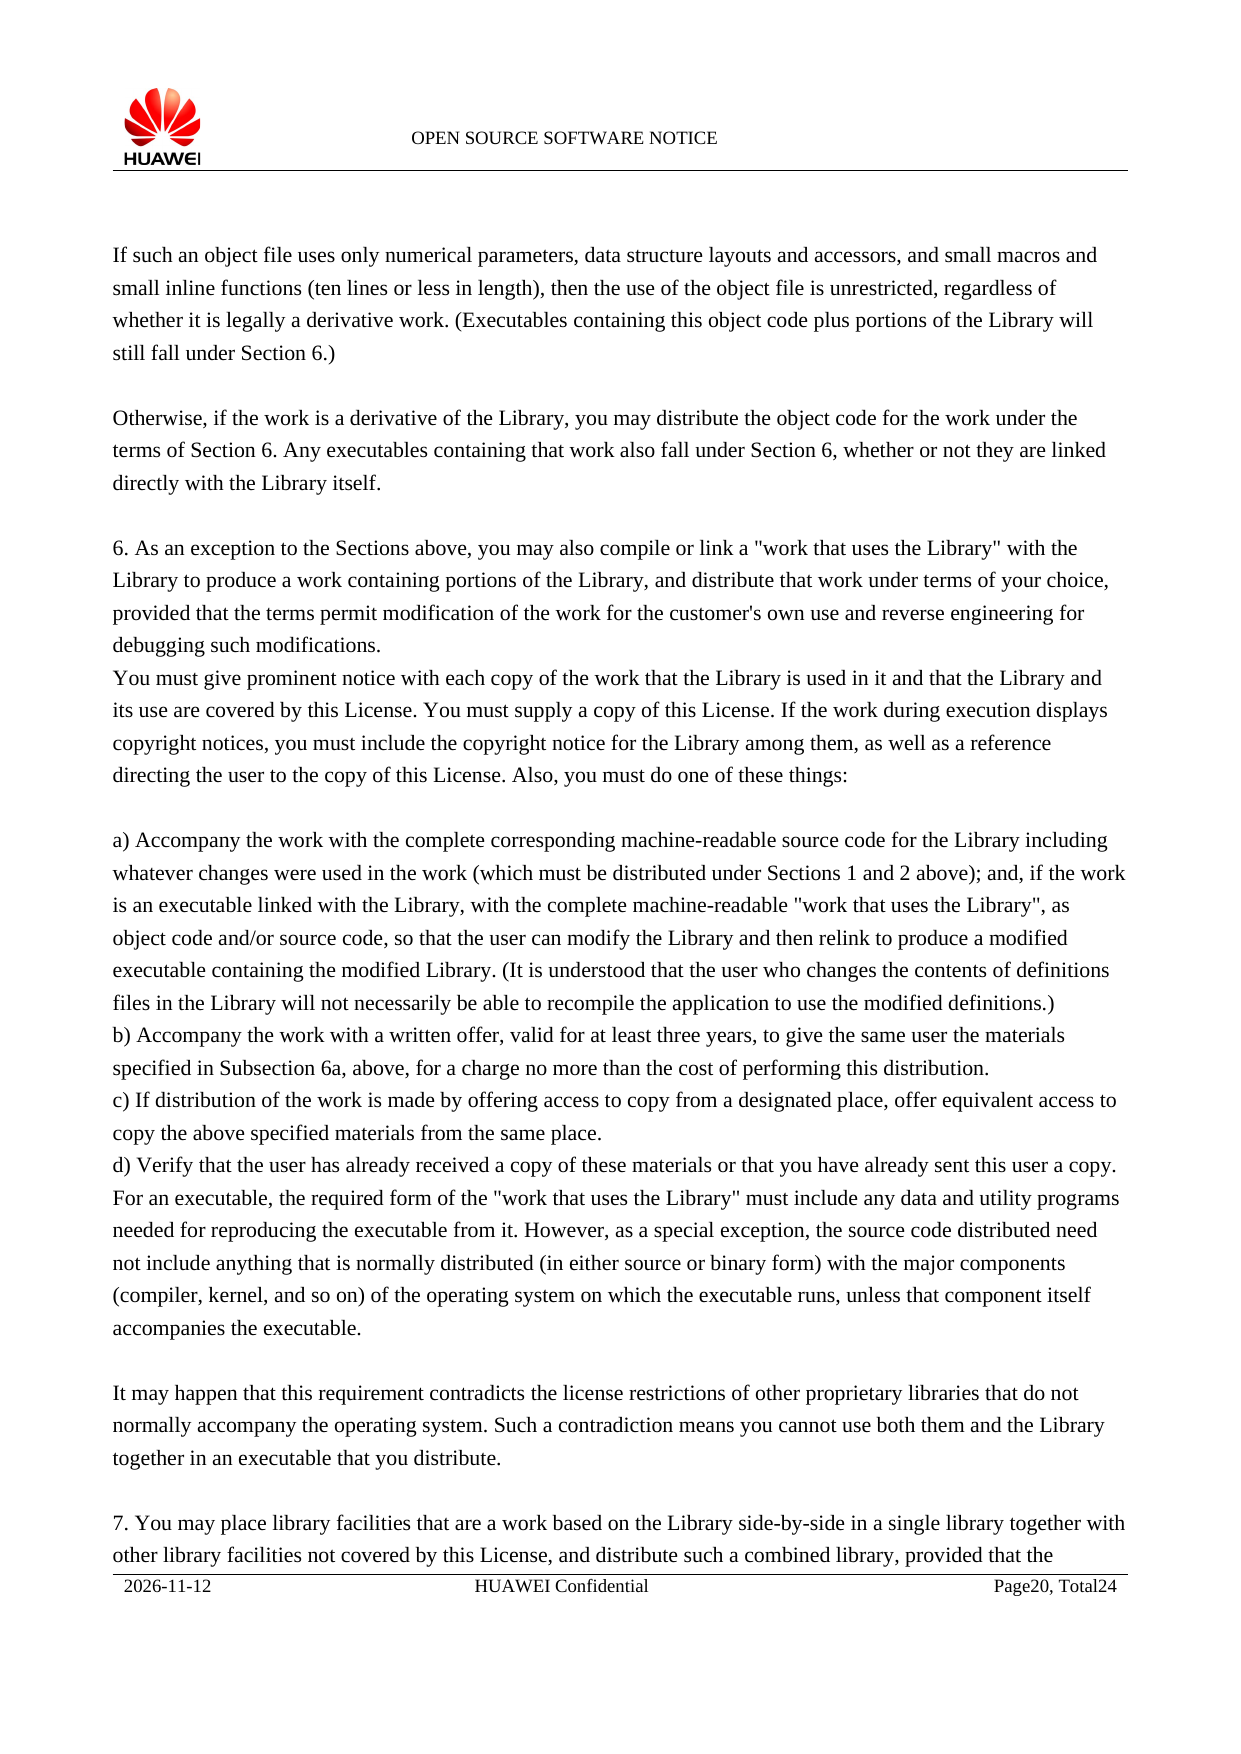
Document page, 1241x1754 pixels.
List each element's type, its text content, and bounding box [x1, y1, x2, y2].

picture [124, 88, 201, 165]
